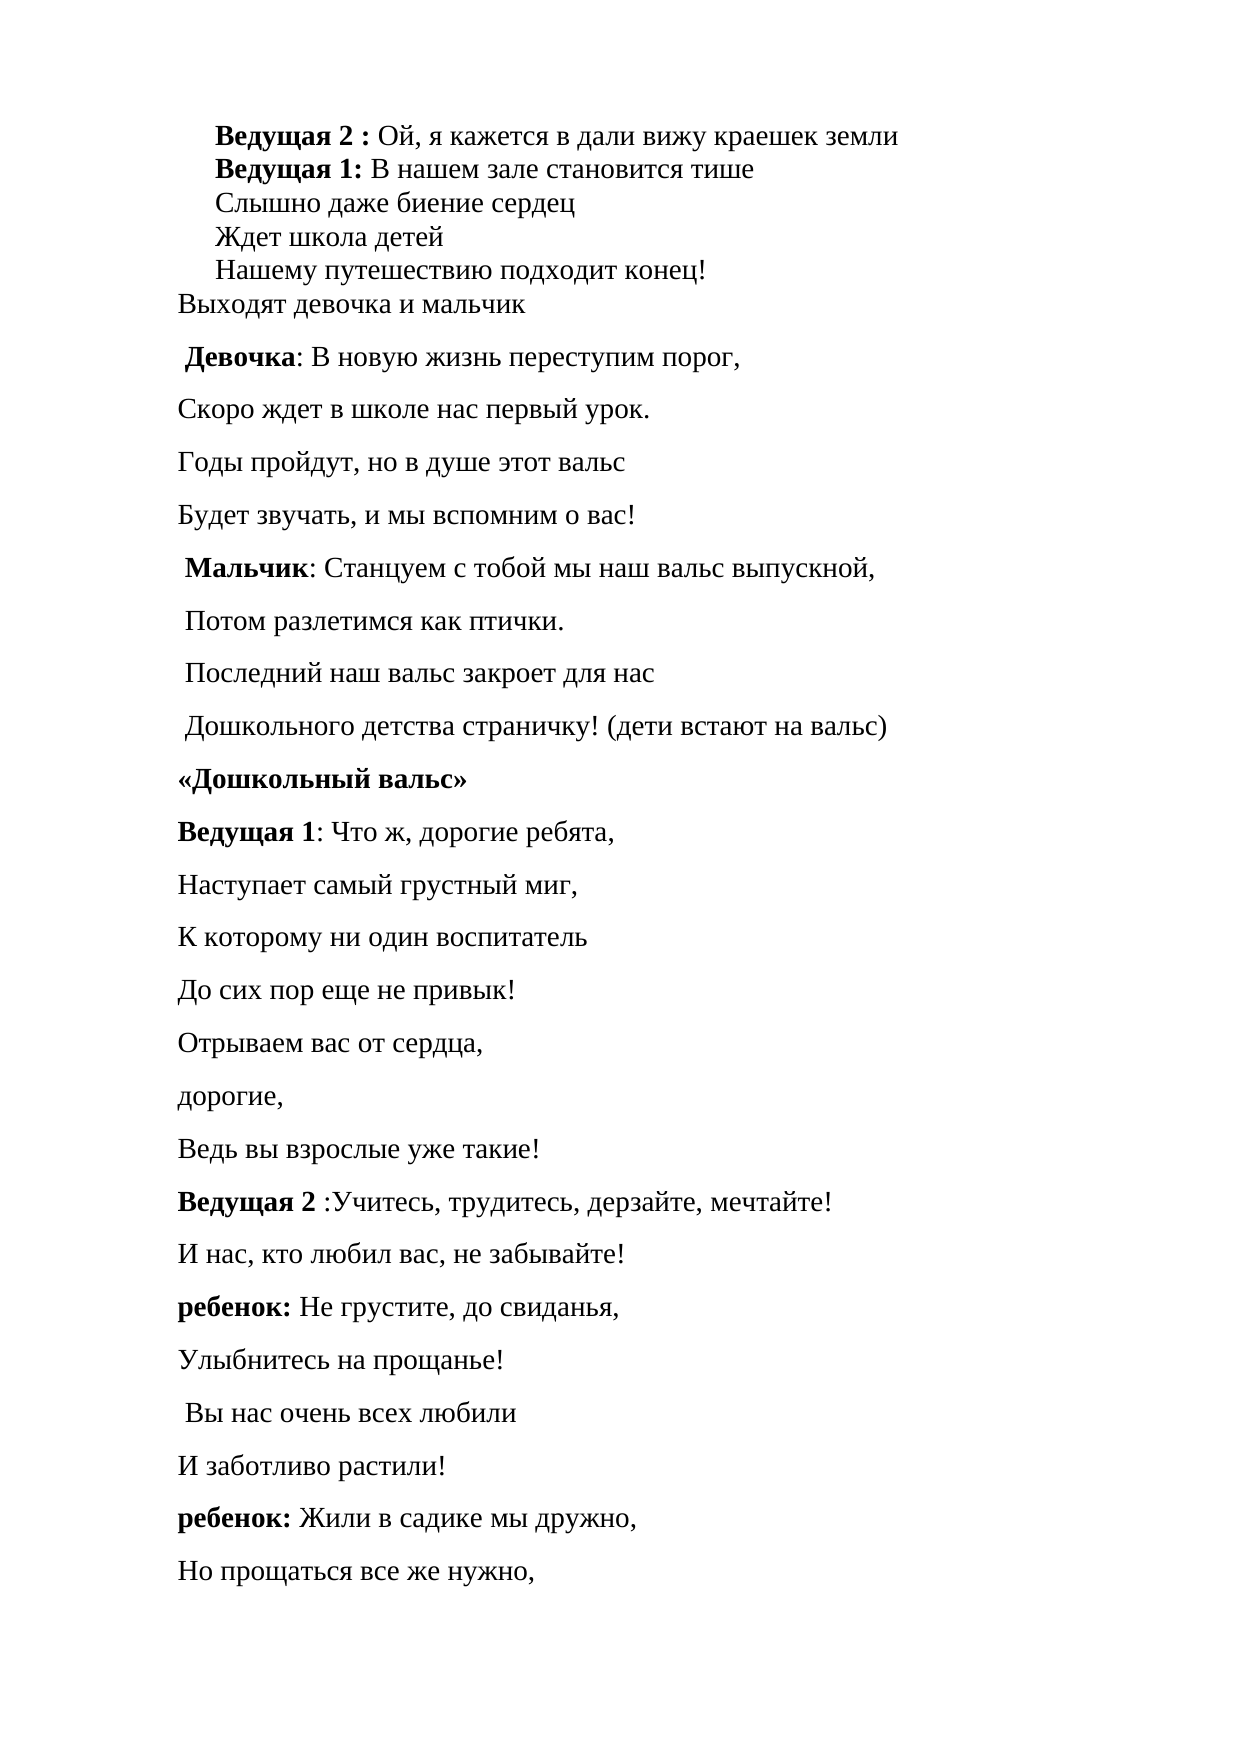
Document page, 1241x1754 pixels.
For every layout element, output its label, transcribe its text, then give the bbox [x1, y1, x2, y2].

text Скоро ждет в школе нас первый урок. [177, 391, 1152, 425]
text Мальчик: Станцуем с тобой мы наш вальс выпускной, [177, 550, 1152, 583]
text К которому ни один воспитатель [177, 919, 1152, 953]
text И заботливо растили! [177, 1448, 1152, 1481]
text Отрываем вас от сердца, [177, 1025, 1152, 1059]
text Наступает самый грустный миг, [177, 867, 1152, 900]
text Последний наш вальс закроет для нас [177, 656, 1152, 689]
text И нас, кто любил вас, не забывайте! [177, 1236, 1152, 1270]
text Нашему путешествию подходит конец! [177, 252, 1152, 286]
text Ведущая 2 : Ой, я кажется в дали вижу краешек земли [177, 118, 1152, 152]
text Ждет школа детей [177, 219, 1152, 252]
text Вы нас очень всех любили [177, 1395, 1152, 1428]
text Ведущая 2 :Учитесь, трудитесь, дерзайте, мечтайте! [177, 1184, 1152, 1217]
text Выходят девочка и мальчик [177, 286, 1152, 319]
text Ведь вы взрослые уже такие! [177, 1131, 1152, 1164]
text «Дошкольный вальс» [177, 761, 1152, 795]
text Потом разлетимся как птички. [177, 603, 1152, 636]
text Но прощаться все же нужно, [177, 1553, 1152, 1587]
text До сих пор еще не привык! [177, 972, 1152, 1006]
text Годы пройдут, но в душе этот вальс [177, 444, 1152, 478]
text Дошкольного детства страничку! (дети встают на вальс) [177, 708, 1152, 742]
text ребенок: Жили в садике мы дружно, [177, 1501, 1152, 1534]
text Слышно даже биение сердец [177, 185, 1152, 219]
text Ведущая 1: В нашем зале становится тише [177, 152, 1152, 185]
text дорогие, [177, 1078, 1152, 1112]
text Будет звучать, и мы вспомним о вас! [177, 497, 1152, 531]
text ребенок: Не грустите, до свиданья, [177, 1289, 1152, 1323]
text Девочка: В новую жизнь переступим порог, [177, 339, 1152, 372]
text Улыбнитесь на прощанье! [177, 1342, 1152, 1376]
text Ведущая 1: Что ж, дорогие ребята, [177, 814, 1152, 847]
